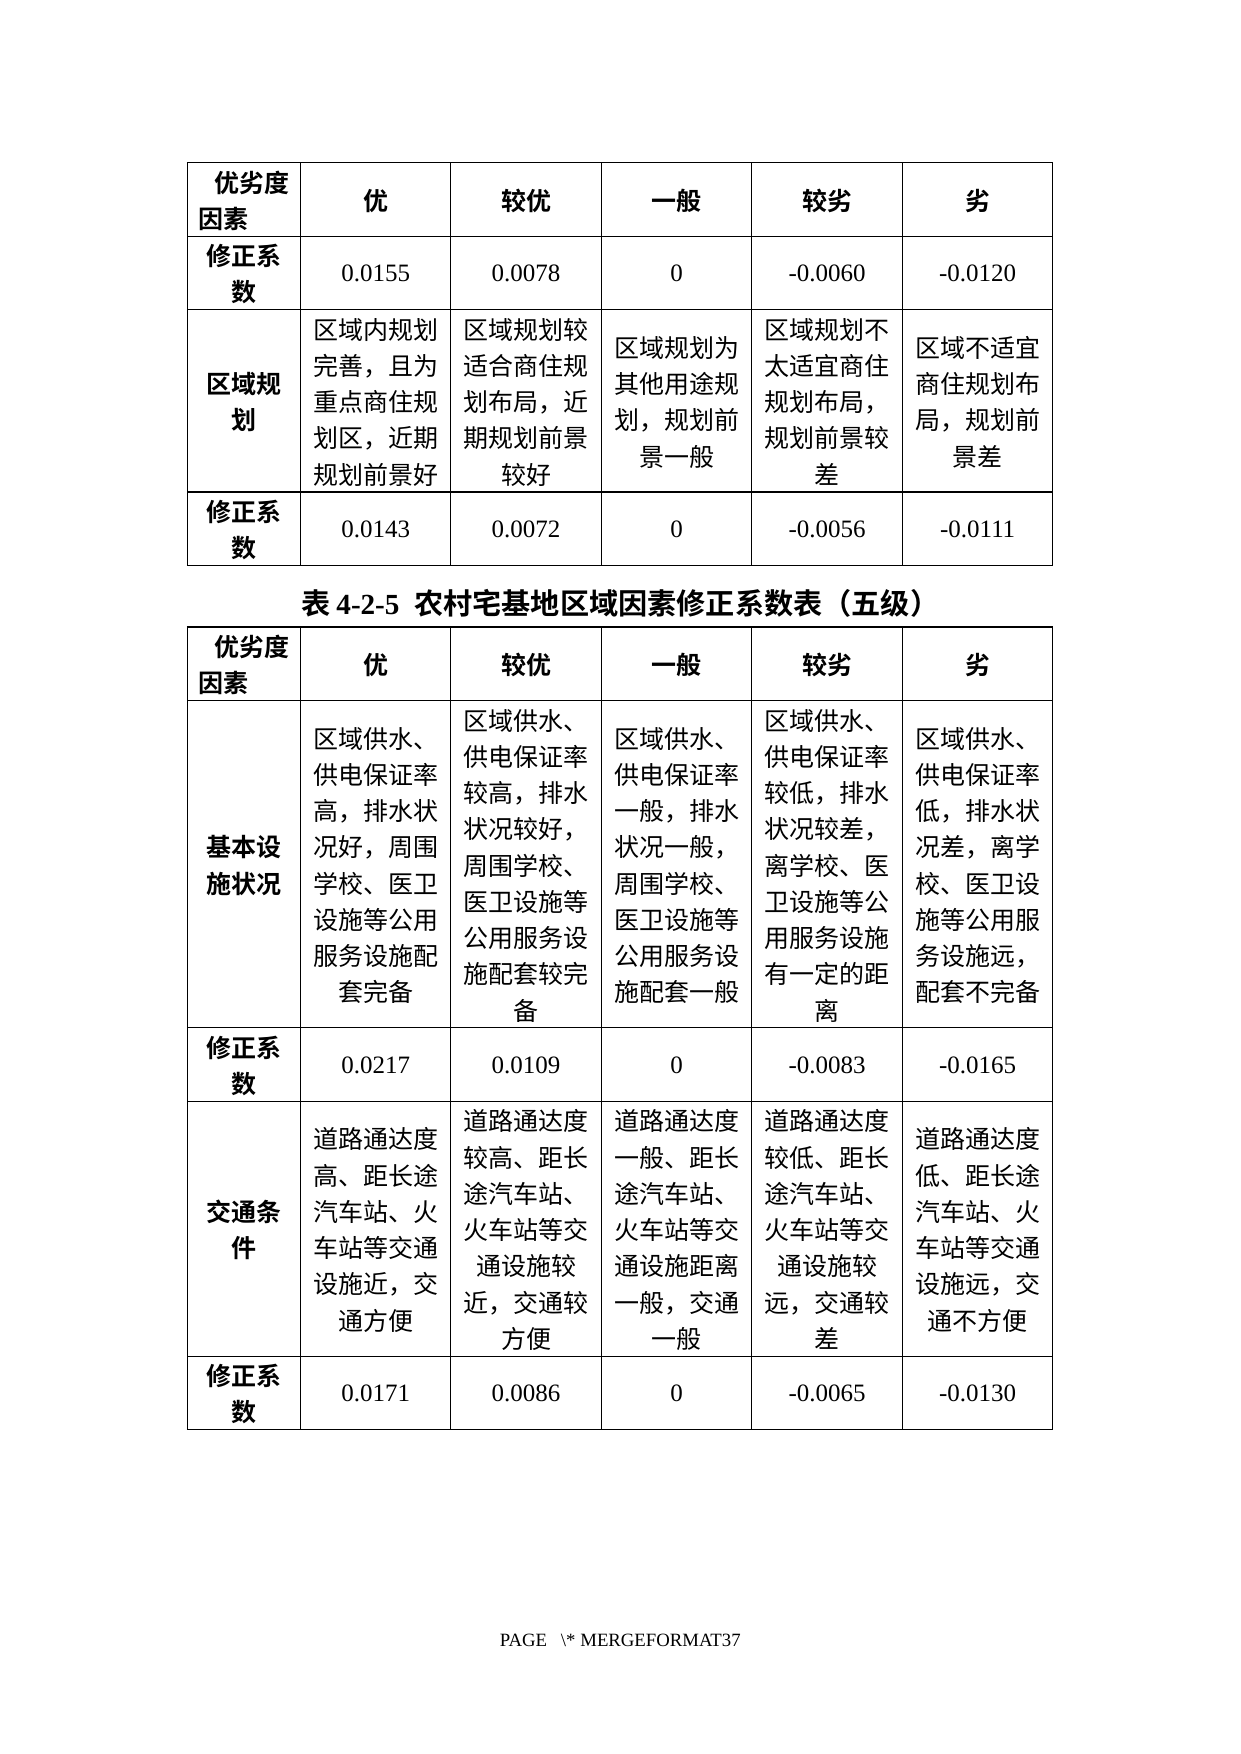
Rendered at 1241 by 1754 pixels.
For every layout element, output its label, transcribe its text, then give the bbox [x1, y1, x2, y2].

table_cell 0.0078 [451, 237, 601, 309]
table_header 一般 [602, 163, 751, 236]
table_cell 0.0155 [301, 237, 450, 309]
table_cell -0.0056 [752, 493, 902, 565]
table_cell 区域规划为其他用途规划，规划前景一般 [602, 310, 751, 491]
table_header 较劣 [752, 628, 902, 700]
table_header 优劣度 因素 [188, 628, 300, 700]
table_header 较优 [451, 163, 601, 236]
table_cell 0.0109 [451, 1028, 601, 1101]
table_header 劣 [903, 628, 1052, 700]
table_cell 修正系数 [188, 1028, 300, 1101]
table_header 较劣 [752, 163, 902, 236]
table_cell 区域规划较适合商住规划布局，近期规划前景较好 [451, 310, 601, 491]
table_cell 区域供水、供电保证率低，排水状况差，离学校、医卫设施等公用服务设施远，配套不完备 [903, 701, 1052, 1027]
table_cell 0 [602, 237, 751, 309]
table_cell 区域供水、供电保证率较高，排水状况较好，周围学校、医卫设施等公用服务设施配套较完备 [451, 701, 601, 1027]
table_cell 道路通达度一般、距长途汽车站、火车站等交通设施距离一般，交通一般 [602, 1102, 751, 1356]
table_cell 0 [602, 1028, 751, 1101]
table_cell 道路通达度高、距长途汽车站、火车站等交通设施近，交通方便 [301, 1102, 450, 1356]
table_cell 0.0217 [301, 1028, 450, 1101]
table_cell 0.0171 [301, 1357, 450, 1429]
table_cell 交通条件 [188, 1102, 300, 1356]
table_cell 道路通达度较高、距长途汽车站、火车站等交通设施较近，交通较方便 [451, 1102, 601, 1356]
table_header 较优 [451, 628, 601, 700]
table_cell 0.0072 [451, 493, 601, 565]
table_header 优 [301, 628, 450, 700]
table_cell -0.0130 [903, 1357, 1052, 1429]
table_cell 0.0086 [451, 1357, 601, 1429]
table_cell -0.0083 [752, 1028, 902, 1101]
table_cell 基本设施状况 [188, 701, 300, 1027]
table_cell -0.0060 [752, 237, 902, 309]
table_header 劣 [903, 163, 1052, 236]
table_cell 区域供水、供电保证率高，排水状况好，周围学校、医卫设施等公用服务设施配套完备 [301, 701, 450, 1027]
table_cell 区域供水、供电保证率一般，排水状况一般，周围学校、医卫设施等公用服务设施配套一般 [602, 701, 751, 1027]
table_cell 0 [602, 493, 751, 565]
table_cell 区域不适宜商住规划布局，规划前景差 [903, 310, 1052, 491]
table_cell 区域规划不太适宜商住规划布局，规划前景较差 [752, 310, 902, 491]
table_header 优 [301, 163, 450, 236]
table_cell 修正系数 [188, 237, 300, 309]
table_header 优劣度 因素 [188, 163, 300, 236]
table_cell -0.0165 [903, 1028, 1052, 1101]
table_cell 道路通达度低、距长途汽车站、火车站等交通设施远，交通不方便 [903, 1102, 1052, 1356]
table_cell 修正系数 [188, 493, 300, 565]
table_cell 修正系数 [188, 1357, 300, 1429]
table_cell -0.0065 [752, 1357, 902, 1429]
table_cell -0.0120 [903, 237, 1052, 309]
table_cell 0.0143 [301, 493, 450, 565]
table_header 一般 [602, 628, 751, 700]
table_cell 0 [602, 1357, 751, 1429]
table_cell -0.0111 [903, 493, 1052, 565]
table_cell 区域规划 [188, 310, 300, 491]
text 表4-2-5 农村宅基地区域因素修正系数表（五级） [187, 566, 1053, 626]
table_cell 区域内规划完善，且为重点商住规划区，近期规划前景好 [301, 310, 450, 491]
table_cell 道路通达度较低、距长途汽车站、火车站等交通设施较远，交通较差 [752, 1102, 902, 1356]
table_cell 区域供水、供电保证率较低，排水状况较差，离学校、医卫设施等公用服务设施有一定的距离 [752, 701, 902, 1027]
